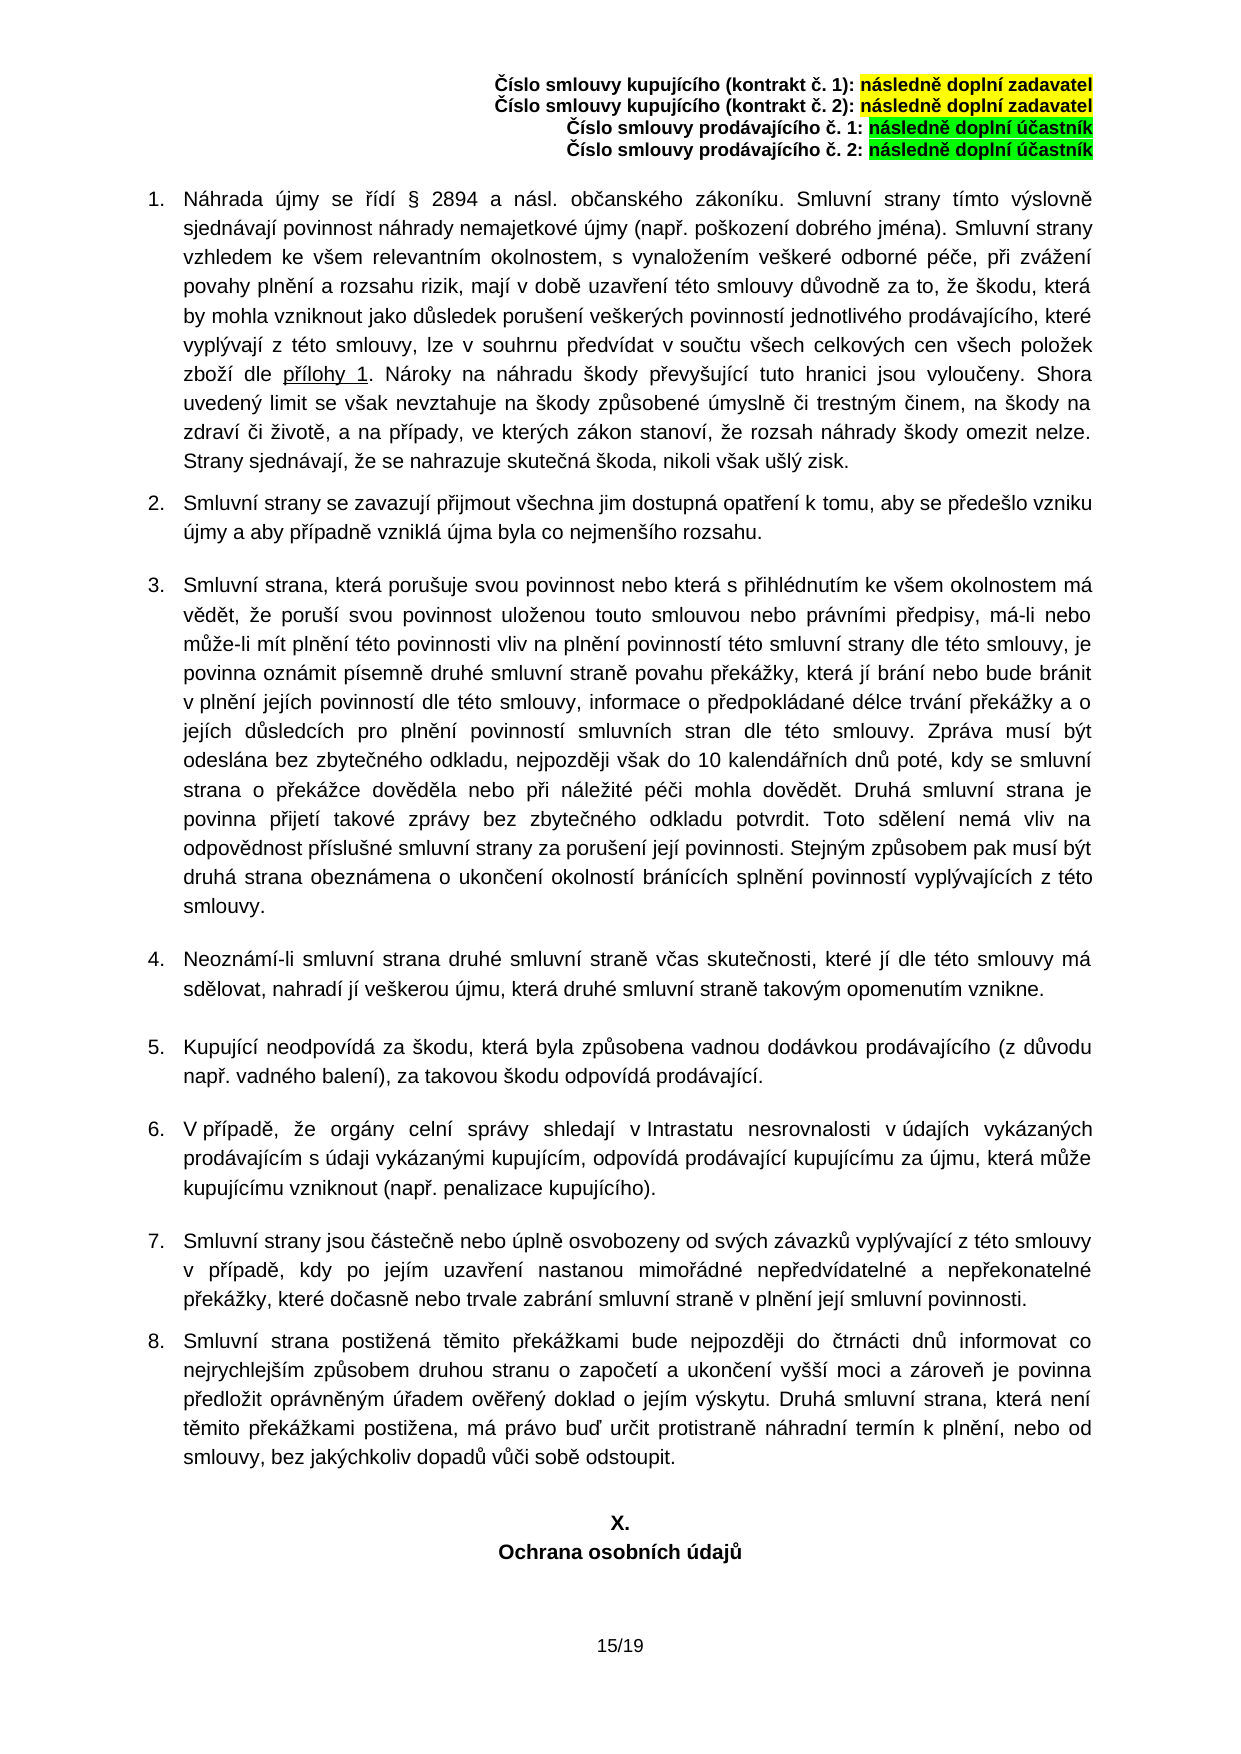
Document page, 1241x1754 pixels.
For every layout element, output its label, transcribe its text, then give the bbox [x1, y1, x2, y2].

list Smluvní strana, která porušuje svou povinnost nebo která s přihlédnutím ke všem okolnostem má vědět, že poruší svou povinnost uloženou touto smlouvou nebo právními předpisy, má-li nebo může-li mít plnění této povinnosti vliv na plnění povinností této smluvní strany dle této smlouvy, je povinna oznámit písemně druhé smluvní straně povahu překážky, která jí brání nebo bude bránit v plnění jejích povinností dle této smlouvy, informace o předpokládané délce trvání překážky a o jejích důsledcích pro plnění povinností smluvních stran dle této smlouvy. Zpráva musí být odeslána bez zbytečného odkladu, nejpozději však do 10 kalendářních dnů poté, kdy se smluvní strana o překážce dověděla nebo při náležité péči mohla dovědět. Druhá smluvní strana je povinna přijetí takové zprávy bez zbytečného odkladu potvrdit. Toto sdělení nemá vliv na odpovědnost příslušné smluvní strany za porušení její povinnosti. Stejným způsobem pak musí být druhá strana obeznámena o ukončení okolností bránících splnění povinností vyplývajících z této smlouvy. [148, 568, 1093, 918]
list Kupující neodpovídá za škodu, která byla způsobena vadnou dodávkou prodávajícího (z důvodu např. vadného balení), za takovou škodu odpovídá prodávající. [148, 1029, 1093, 1088]
list Neoznámí-li smluvní strana druhé smluvní straně včas skutečnosti, které jí dle této smlouvy má sdělovat, nahradí jí veškerou újmu, která druhé smluvní straně takovým opomenutím vznikne. [148, 942, 1093, 1000]
list Smluvní strany se zavazují přijmout všechna jim dostupná opatření k tomu, aby se předešlo vzniku újmy a aby případně vzniklá újma byla co nejmenšího rozsahu. [148, 486, 1093, 544]
list Náhrada újmy se řídí § 2894 a násl. občanského zákoníku. Smluvní strany tímto výslovně sjednávají povinnost náhrady nemajetkové újmy (např. poškození dobrého jména). Smluvní strany vzhledem ke všem relevantním okolnostem, s vynaložením veškeré odborné péče, při zvážení povahy plnění a rozsahu rizik, mají v době uzavření této smlouvy důvodně za to, že škodu, která by mohla vzniknout jako důsledek porušení veškerých povinností jednotlivého prodávajícího, které vyplývají z této smlouvy, lze v souhrnu předvídat v součtu všech celkových cen všech položek zboží dle přílohy 1. Nároky na náhradu škody převyšující tuto hranici jsou vyloučeny. Shora uvedený limit se však nevztahuje na škody způsobené úmyslně či trestným činem, na škody na zdraví či životě, a na případy, ve kterých zákon stanoví, že rozsah náhrady škody omezit nelze. Strany sjednávají, že se nahrazuje skutečná škoda, nikoli však ušlý zisk. [148, 182, 1093, 473]
text X. [148, 1506, 1093, 1535]
text Ochrana osobních údajů [148, 1535, 1093, 1564]
list Smluvní strana postižená těmito překážkami bude nejpozději do čtrnácti dnů informovat co nejrychlejším způsobem druhou stranu o započetí a ukončení vyšší moci a zároveň je povinna předložit oprávněným úřadem ověřený doklad o jejím výskytu. Druhá smluvní strana, která není těmito překážkami postižena, má právo buď určit protistraně náhradní termín k plnění, nebo od smlouvy, bez jakýchkoliv dopadů vůči sobě odstoupit. [148, 1323, 1093, 1469]
list Smluvní strany jsou částečně nebo úplně osvobozeny od svých závazků vyplývající z této smlouvy v případě, kdy po jejím uzavření nastanou mimořádné nepředvídatelné a nepřekonatelné překážky, které dočasně nebo trvale zabrání smluvní straně v plnění její smluvní povinnosti. [148, 1223, 1093, 1311]
list V případě, že orgány celní správy shledají v Intrastatu nesrovnalosti v údajích vykázaných prodávajícím s údaji vykázanými kupujícím, odpovídá prodávající kupujícímu za újmu, která může kupujícímu vzniknout (např. penalizace kupujícího). [148, 1112, 1093, 1199]
